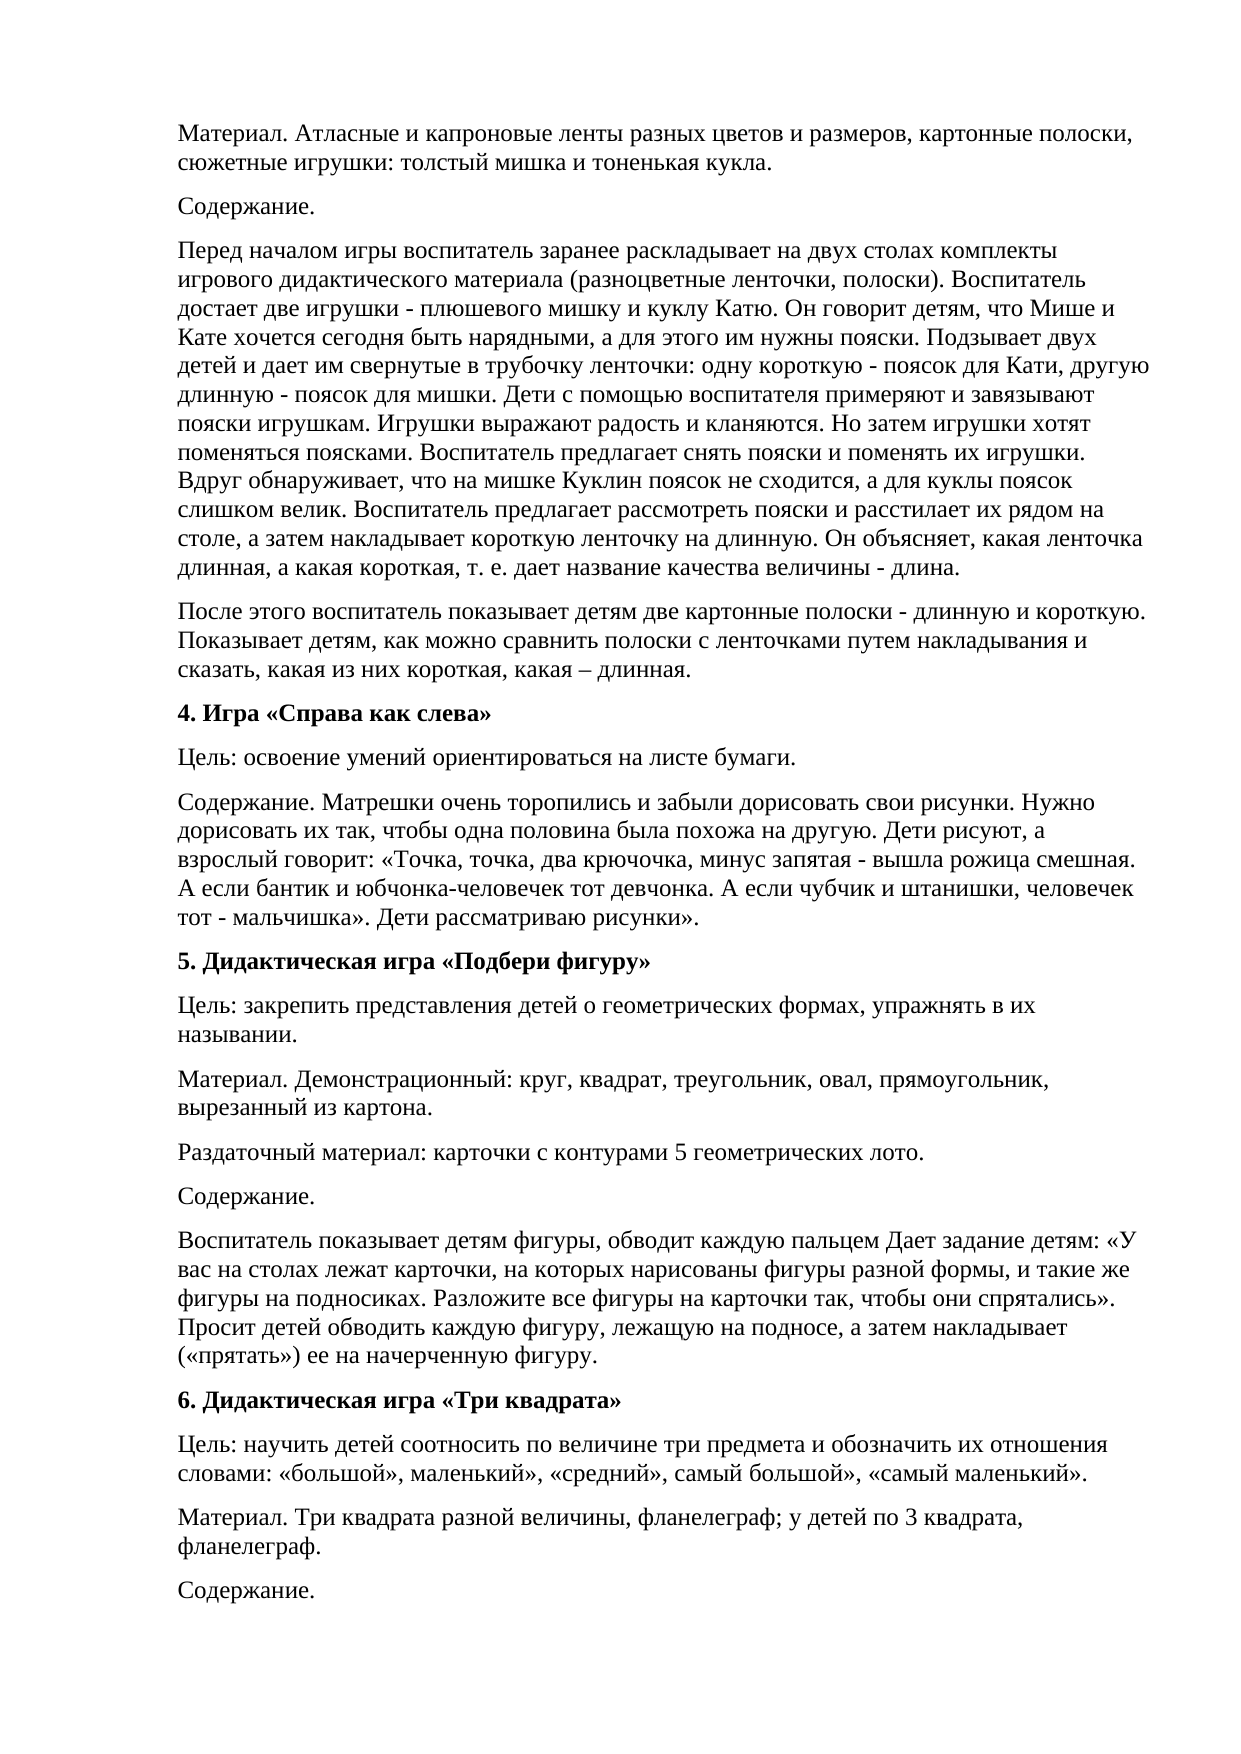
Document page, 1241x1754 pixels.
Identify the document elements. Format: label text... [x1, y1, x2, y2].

text 6. Дидактическая игра «Три квадрата» [177, 1385, 1152, 1414]
text Материал. Атласные и капроновые ленты разных цветов и размеров, картонные полоски, сюжетные игрушки: толстый мишка и тоненькая кукла. [177, 118, 1152, 176]
text Цель: закрепить представления детей о геометрических формах, упражнять в их назывании. [177, 991, 1152, 1048]
text Содержание. [177, 1181, 1152, 1210]
text Материал. Демонстрационный: круг, квадрат, треугольник, овал, прямоугольник, вырезанный из картона. [177, 1064, 1152, 1121]
text Воспитатель показывает детям фигуры, обводит каждую пальцем Дает задание детям: «У вас на столах лежат карточки, на которых нарисованы фигуры разной формы, и такие же фигуры на подносиках. Разложите все фигуры на карточки так, чтобы они спрятались». Просит детей обводить каждую фигуру, лежащую на подносе, а затем накладывает («прятать») ее на начерченную фигуру. [177, 1226, 1152, 1369]
text 5. Дидактическая игра «Подбери фигуру» [177, 946, 1152, 975]
text После этого воспитатель показывает детям две картонные полоски - длинную и короткую. Показывает детям, как можно сравнить полоски с ленточками путем накладывания и сказать, какая из них короткая, какая – длинная. [177, 596, 1152, 682]
text Содержание. [177, 191, 1152, 220]
text Цель: освоение умений ориентироваться на листе бумаги. [177, 742, 1152, 771]
text Перед началом игры воспитатель заранее раскладывает на двух столах комплекты игрового дидактического материала (разноцветные ленточки, полоски). Воспитатель достает две игрушки - плюшевого мишку и куклу Катю. Он говорит детям, что Мише и Кате хочется сегодня быть нарядными, а для этого им нужны пояски. Подзывает двух детей и дает им свернутые в трубочку ленточки: одну короткую - поясок для Кати, другую длинную - поясок для мишки. Дети с помощью воспитателя примеряют и завязывают пояски игрушкам. Игрушки выражают радость и кланяются. Но затем игрушки хотят поменяться поясками. Воспитатель предлагает снять пояски и поменять их игрушки. Вдруг обнаруживает, что на мишке Куклин поясок не сходится, а для куклы поясок слишком велик. Воспитатель предлагает рассмотреть пояски и расстилает их рядом на столе, а затем накладывает короткую ленточку на длинную. Он объясняет, какая ленточка длинная, а какая короткая, т. е. дает название качества величины - длина. [177, 236, 1152, 581]
text Цель: научить детей соотносить по величине три предмета и обозначить их отношения словами: «большой», маленький», «средний», самый большой», «самый маленький». [177, 1429, 1152, 1487]
text Раздаточный материал: карточки с контурами 5 геометрических лото. [177, 1137, 1152, 1166]
text Содержание. [177, 1576, 1152, 1604]
text Содержание. Матрешки очень торопились и забыли дорисовать свои рисунки. Нужно дорисовать их так, чтобы одна половина была похожа на другую. Дети рисуют, а взрослый говорит: «Точка, точка, два крючочка, минус запятая - вышла рожица смешная. А если бантик и юбчонка-человечек тот девчонка. А если чубчик и штанишки, человечек тот - мальчишка». Дети рассматриваю рисунки». [177, 787, 1152, 931]
text Материал. Три квадрата разной величины, фланелеграф; у детей по 3 квадрата, фланелеграф. [177, 1502, 1152, 1560]
text 4. Игра «Справа как слева» [177, 698, 1152, 727]
